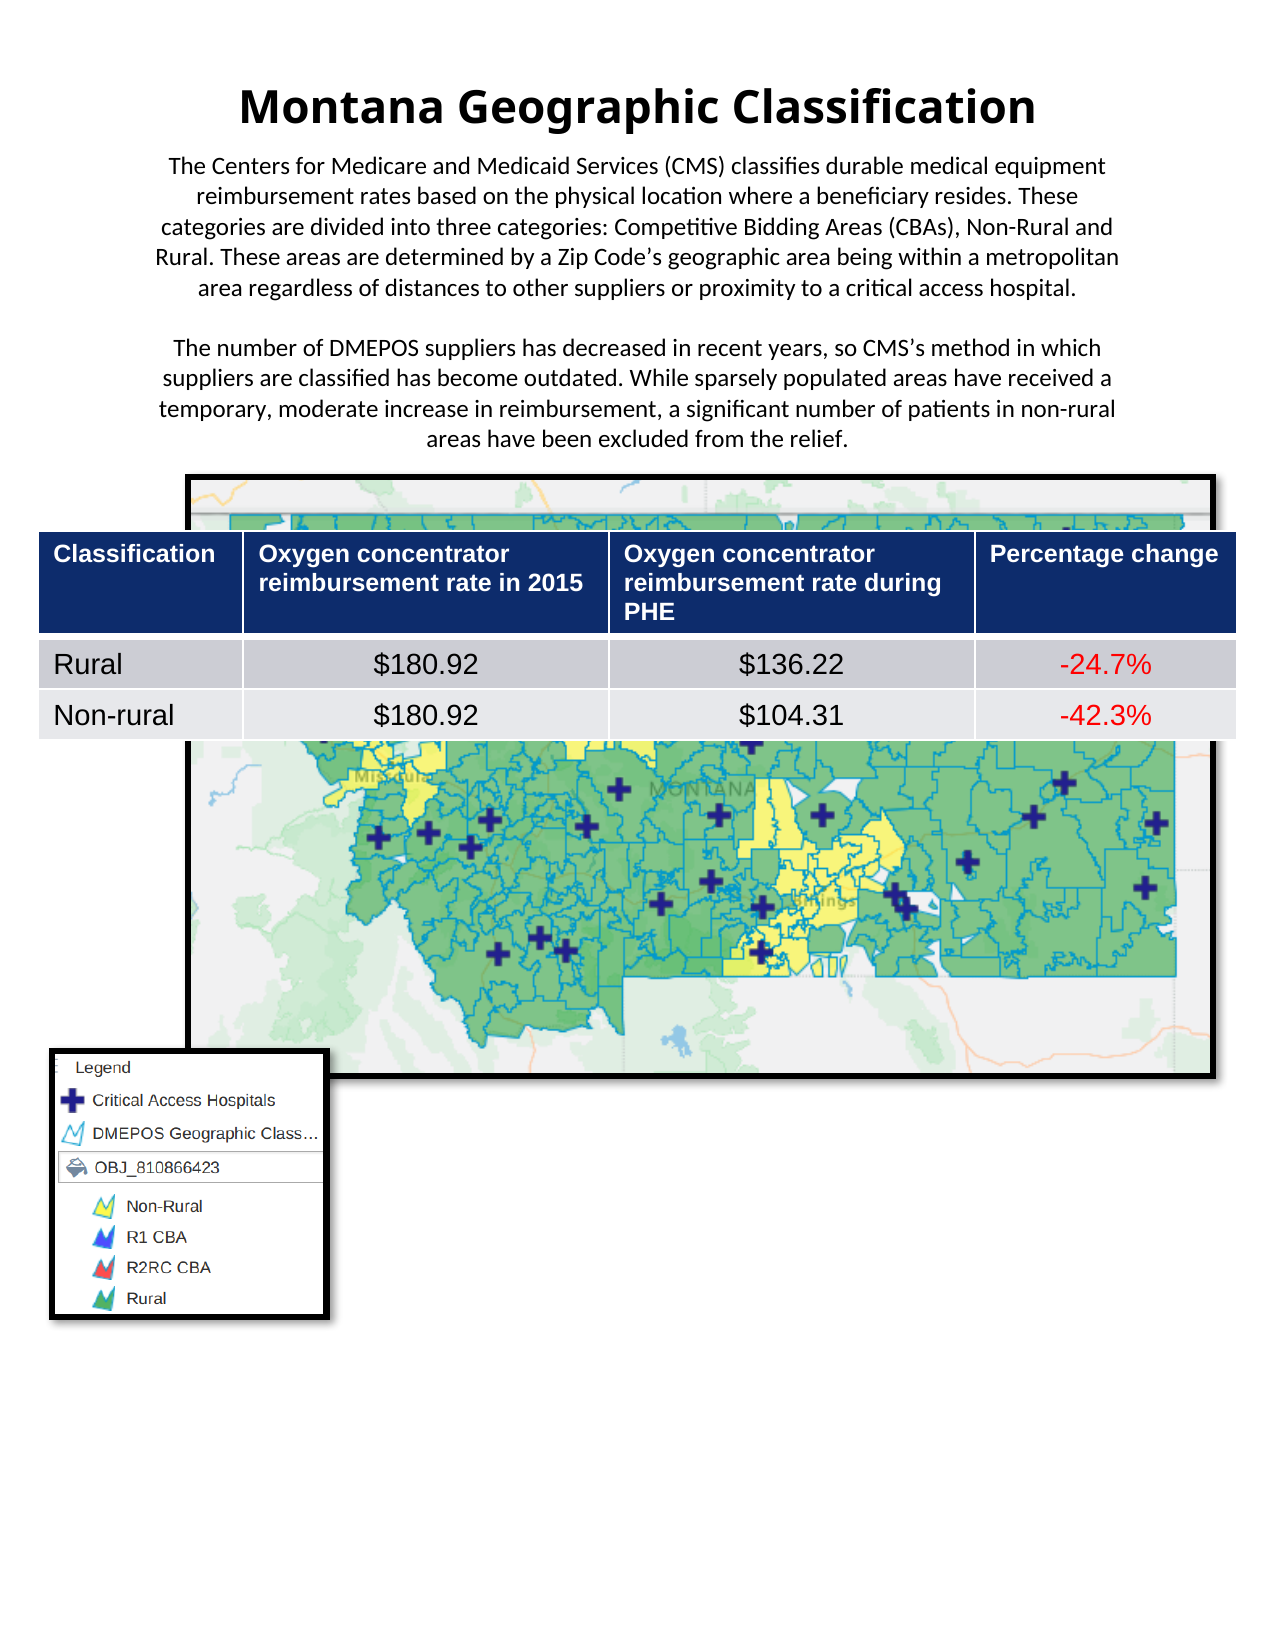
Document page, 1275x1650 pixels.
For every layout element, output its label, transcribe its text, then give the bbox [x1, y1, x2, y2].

table_cell $180.92 [244, 640, 608, 688]
table_cell $104.31 [610, 690, 974, 739]
table_header Oxygen concentrator reimbursement rate during PHE [610, 532, 974, 633]
text The number of DMEPOS suppliers has decreased in recent years, so CMS’s method in which suppliers are classified has become outdated. While sparsely populated areas have received a temporary, moderate increase in reimbursement, a significant number of patients in non-rural areas have been excluded from the relief. [150, 332, 1125, 454]
picture [191, 480, 1210, 530]
table_header Percentage change [976, 532, 1236, 633]
table_cell -24.7% [976, 640, 1236, 688]
table_cell Rural [39, 640, 242, 688]
picture [55, 1054, 323, 1314]
picture [191, 741, 1210, 1073]
table_cell Non-rural [39, 690, 242, 739]
table_header Oxygen concentrator reimbursement rate in 2015 [244, 532, 608, 633]
table_cell $136.22 [610, 640, 974, 688]
table_header Classification [39, 532, 242, 633]
table_cell $180.92 [244, 690, 608, 739]
text The Centers for Medicare and Medicaid Services (CMS) classifies durable medical equipment reimbursement rates based on the physical location where a beneficiary resides. These categories are divided into three categories: Competitive Bidding Areas (CBAs), Non-Rural and Rural. These areas are determined by a Zip Code’s geographic area being within a metropolitan area regardless of distances to other suppliers or proximity to a critical access hospital. [150, 150, 1125, 303]
table_cell -42.3% [976, 690, 1236, 739]
